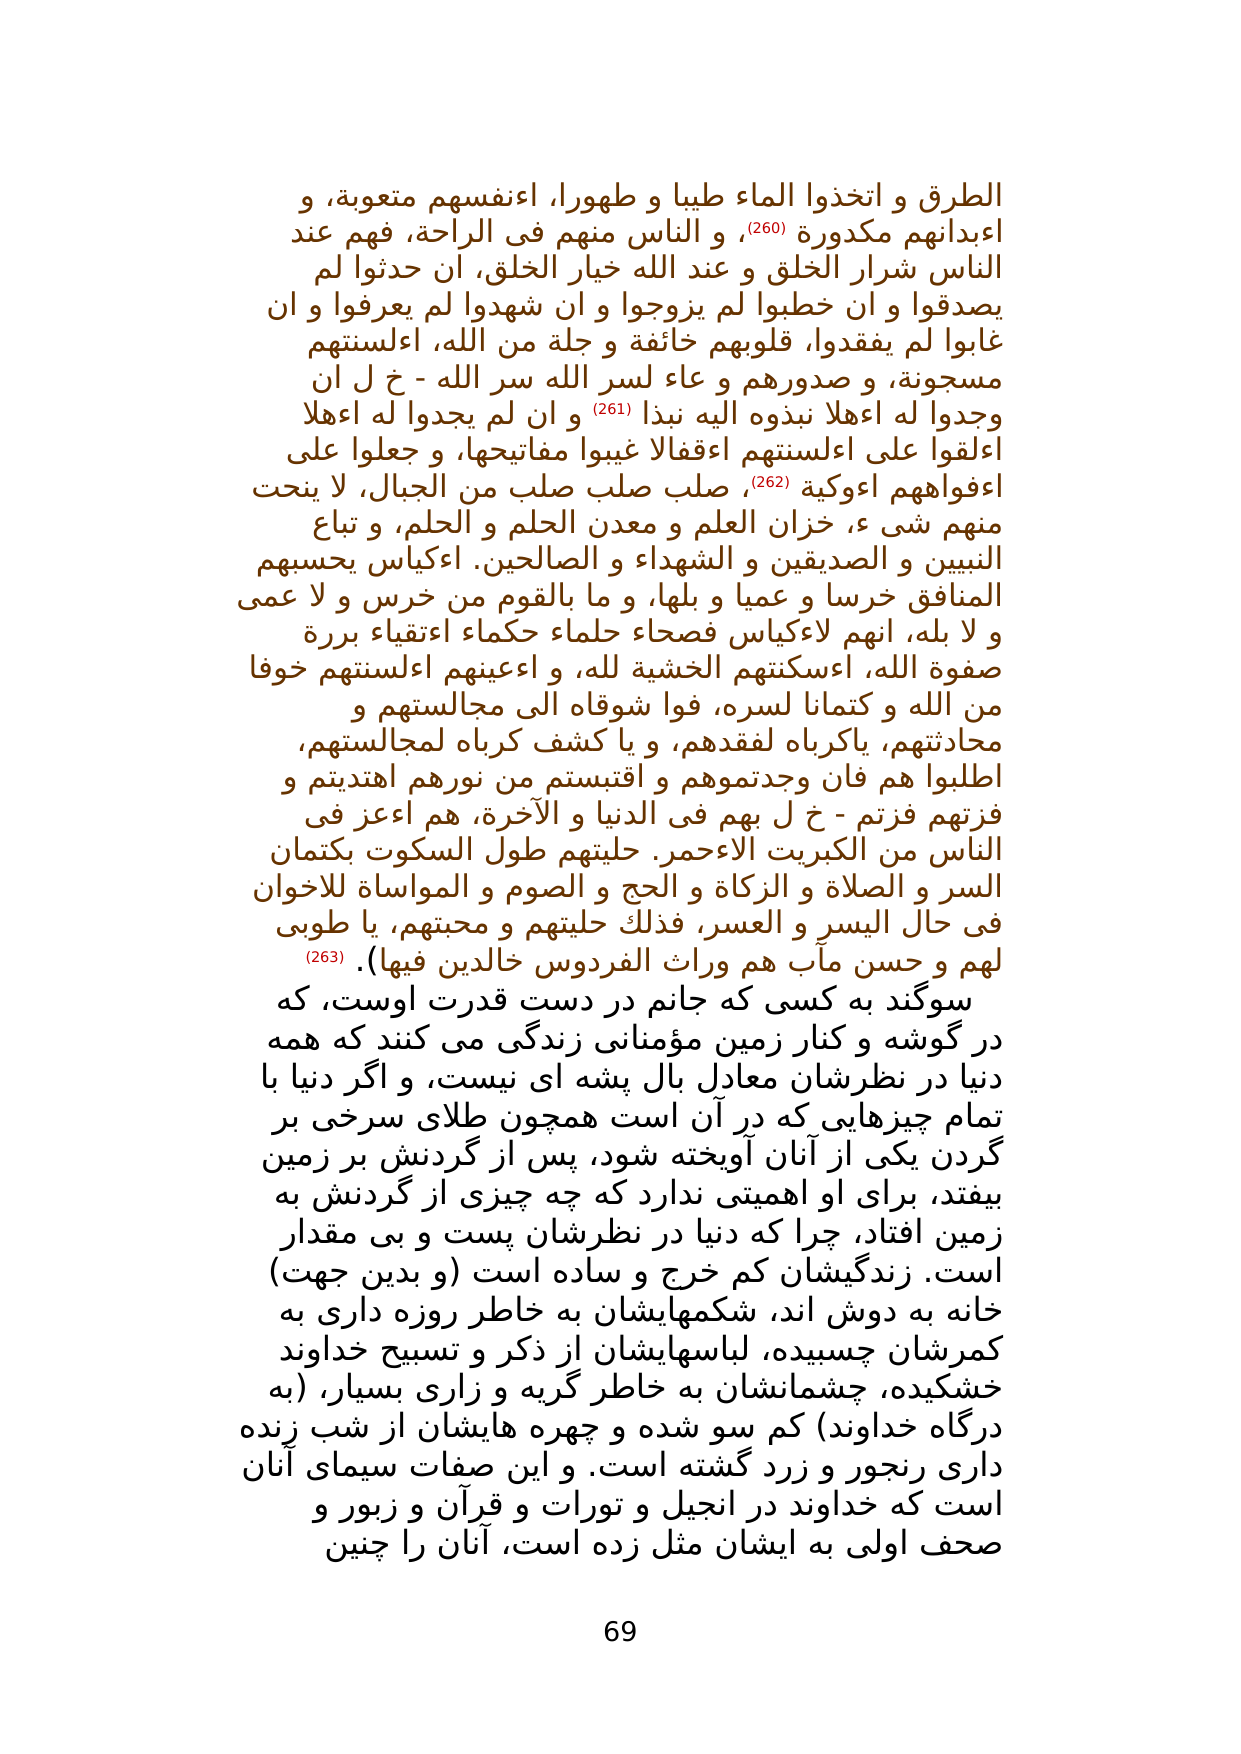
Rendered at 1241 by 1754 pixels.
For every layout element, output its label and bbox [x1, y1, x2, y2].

text [236, 979, 1004, 1562]
text [236, 177, 1004, 979]
